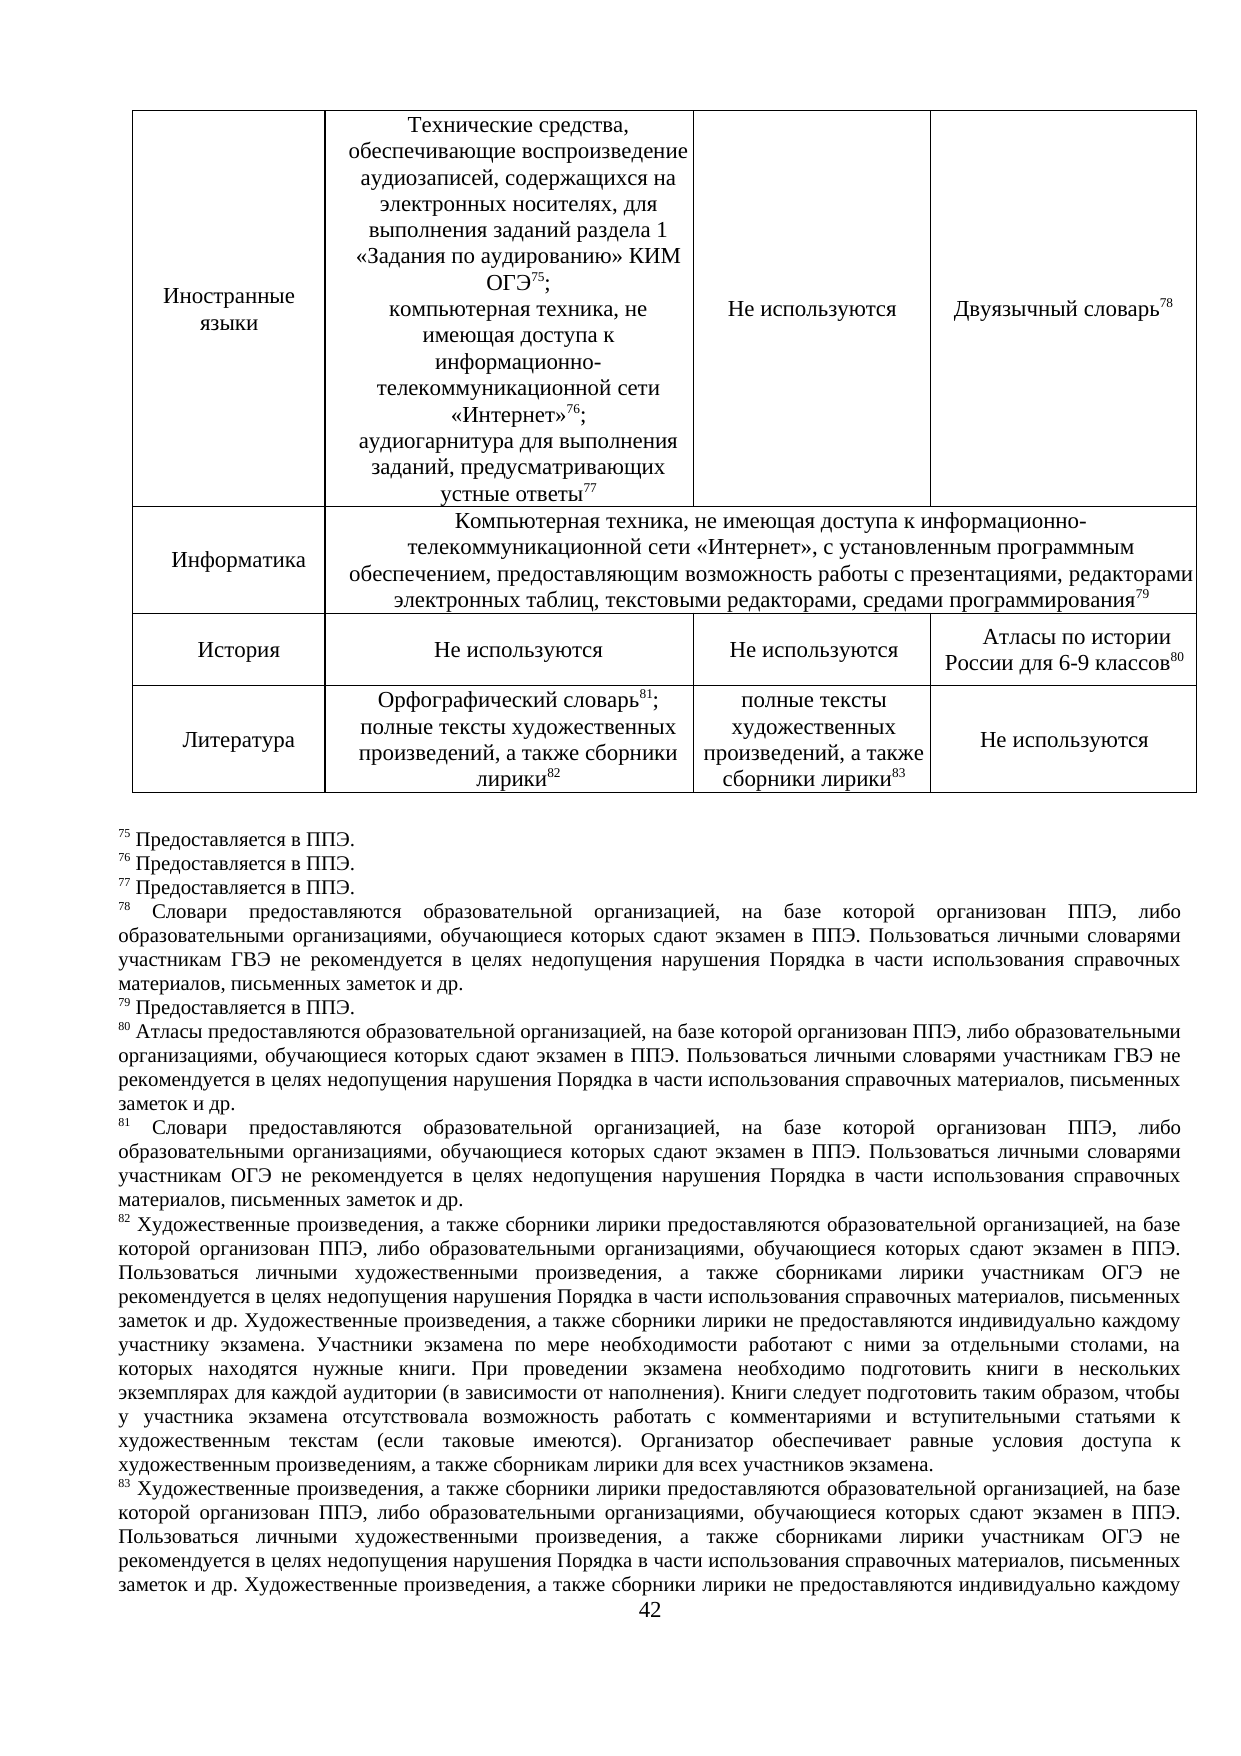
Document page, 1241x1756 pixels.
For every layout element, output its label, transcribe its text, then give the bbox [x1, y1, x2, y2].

table_cell Не используются [931, 686, 1196, 792]
table_cell Компьютерная техника, не имеющая доступа к информационно-телекоммуникационной сети «Интернет», с установленным программным обеспечением, предоставляющим возможность работы с презентациями, редакторами электронных таблиц, текстовыми редакторами, средами программирования [326, 507, 1196, 612]
table_cell Технические средства, обеспечивающие воспроизведение аудиозаписей, содержащихся на электронных носителях, для выполнения заданий раздела 1 «Задания по аудированию» КИМ ОГЭ; компьютерная техника, не имеющая доступа к информационно- телекоммуникационной сети «Интернет»; аудиогарнитура для выполнения заданий, предусматривающих устные ответы [326, 111, 693, 506]
table_cell История [133, 614, 324, 685]
table_cell Орфографический словарь; полные тексты художественных произведений, а также сборники лирики [326, 686, 693, 792]
table_cell Не используются [326, 614, 693, 685]
table_cell Атласы по истории России для 6-9 классов [931, 614, 1196, 685]
table_cell Иностранные языки [133, 111, 324, 506]
table_cell Информатика [133, 507, 324, 612]
table_cell Литература [133, 686, 324, 792]
table_cell полные тексты художественных произведений, а также сборники лирики [694, 686, 930, 792]
table_cell Двуязычный словарь [931, 111, 1196, 506]
table_cell Не используются [694, 614, 930, 685]
table_cell Не используются [694, 111, 930, 506]
